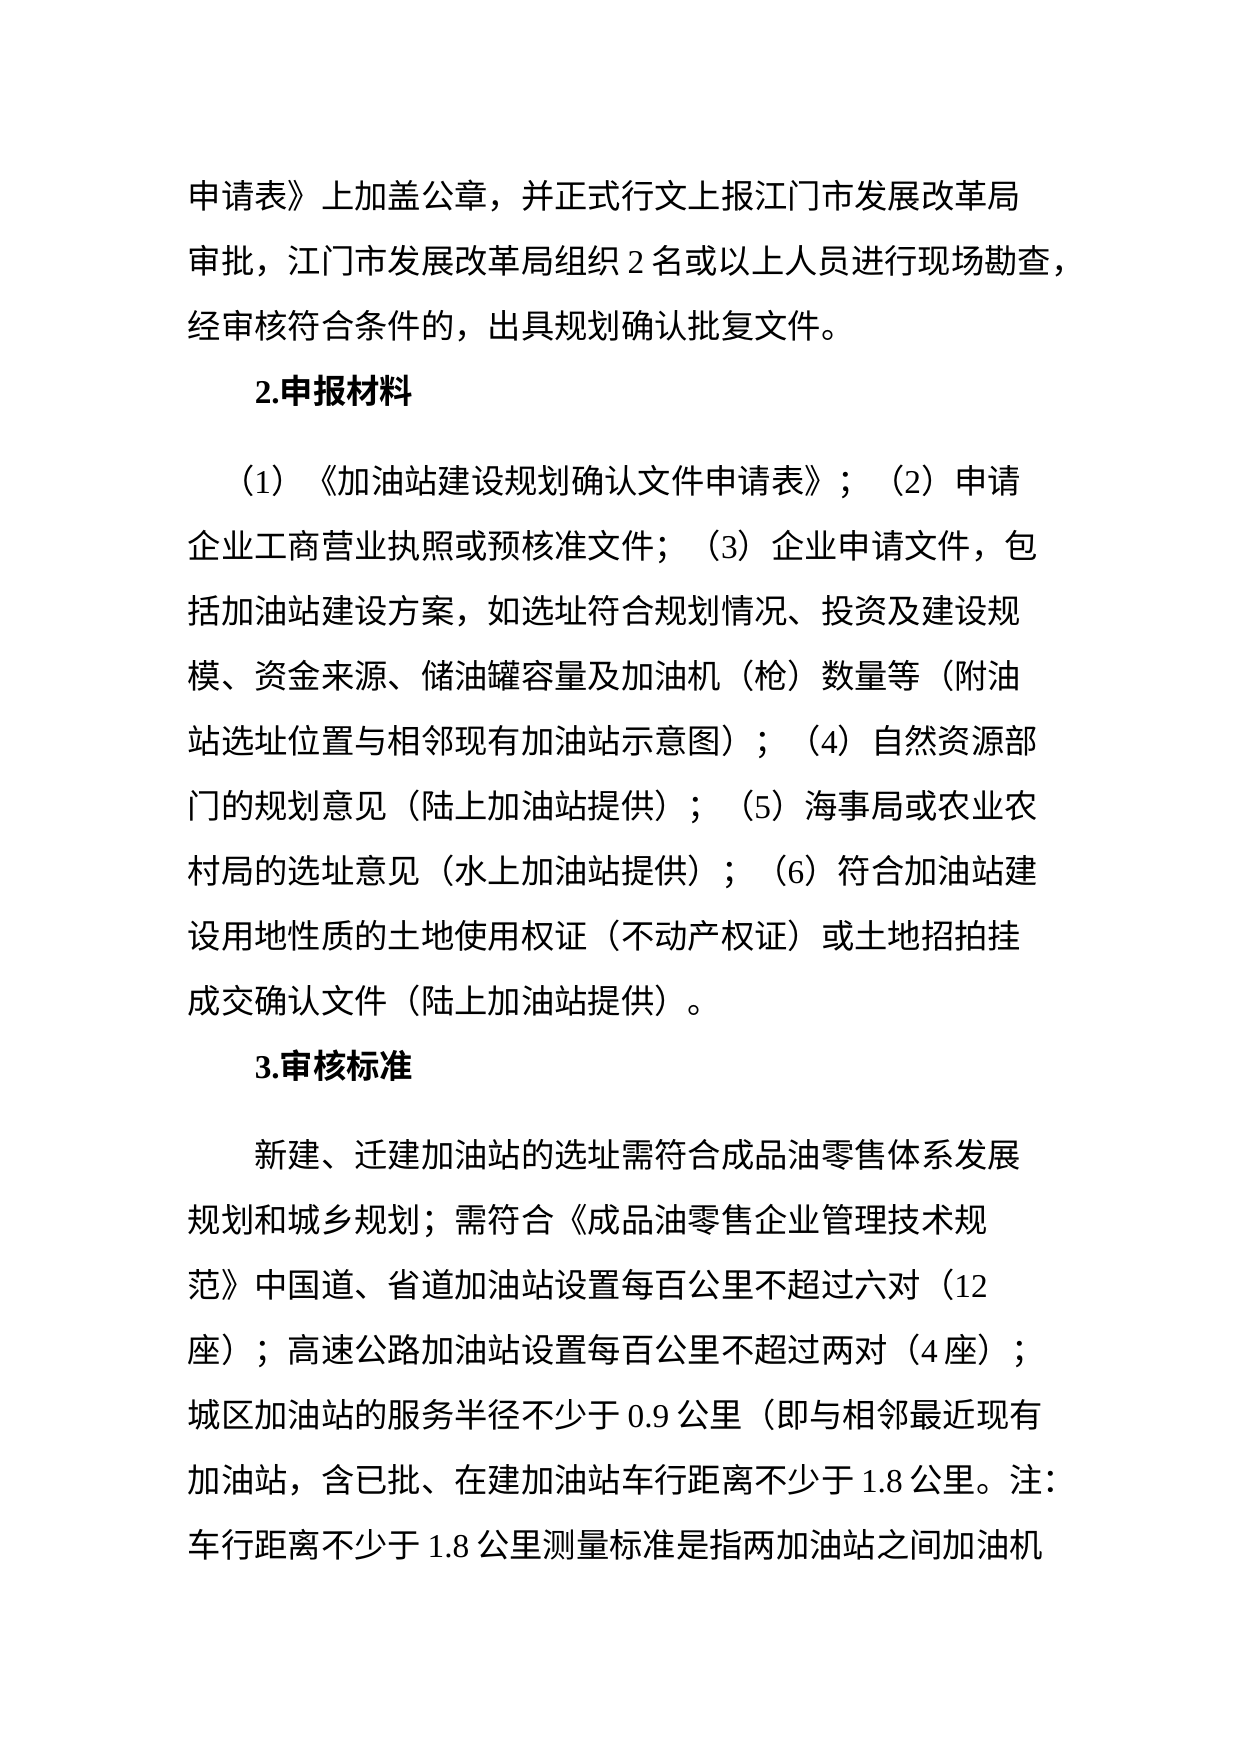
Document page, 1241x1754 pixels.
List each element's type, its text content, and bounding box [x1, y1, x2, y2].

subtitle 3.审核标准 [187, 1031, 1053, 1096]
text （1）《加油站建设规划确认文件申请表》；（2）申请企业工商营业执照或预核准文件；（3）企业申请文件，包括加油站建设方案，如选址符合规划情况、投资及建设规模、资金来源、储油罐容量及加油机（枪）数量等（附油站选址位置与相邻现有加油站示意图）；（4）自然资源部门的规划意见（陆上加油站提供）；（5）海事局或农业农村局的选址意见（水上加油站提供）；（6）符合加油站建设用地性质的土地使用权证（不动产权证）或土地招拍挂成交确认文件（陆上加油站提供）。 [187, 446, 1053, 1031]
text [187, 162, 1053, 357]
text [187, 1120, 1053, 1575]
subtitle 2.申报材料 [187, 357, 1053, 422]
